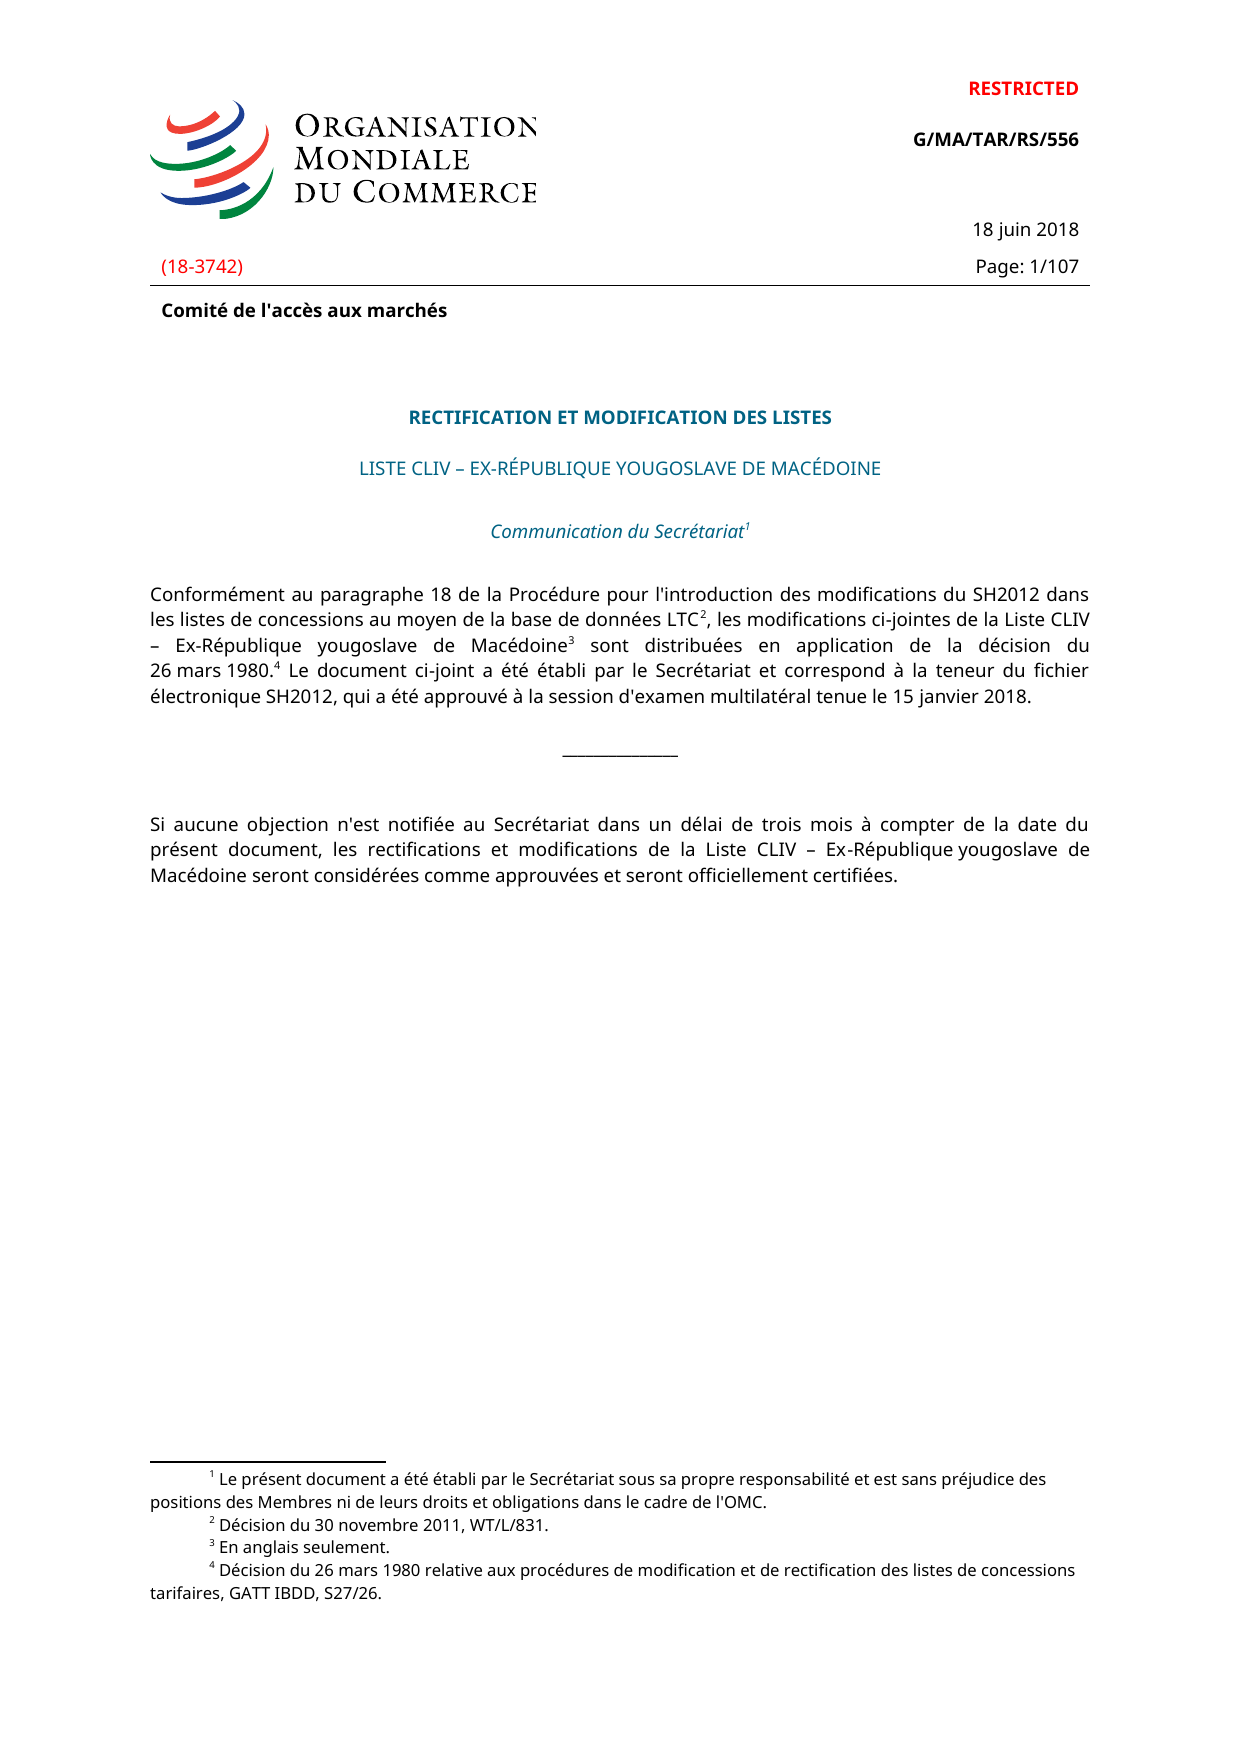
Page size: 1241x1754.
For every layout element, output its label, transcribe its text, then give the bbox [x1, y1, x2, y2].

title RECTIFICATION ET MODIFICATION DES LISTES [150, 405, 1090, 430]
text Si aucune objection n'est notifiée au Secrétariat dans un délai de trois mois à compter de la date du présent document, les rectifications et modifications de la Liste CLIV – Ex-République yougoslave de Macédoine seront considérées comme approuvées et seront officiellement certifiées. [150, 811, 1090, 887]
title Communication du Secrétariat [150, 518, 1090, 544]
title LISTE CLIV – EX-RÉPUBLIQUE YOUGOSLAVE DE MACÉDOINE [150, 455, 1090, 481]
text Conformément au paragraphe 18 de la Procédure pour l'introduction des modifications du SH2012 dans les listes de concessions au moyen de la base de données LTC, les modifications ci-jointes de la Liste CLIV – Ex-République yougoslave de Macédoine sont distribuées en application de la décision du 26 mars 1980. Le document ci-joint a été établi par le Secrétariat et correspond à la teneur du fichier électronique SH2012, qui a été approuvé à la session d'examen multilatéral tenue le 15 janvier 2018. [150, 581, 1090, 709]
text _______________ [150, 734, 1090, 760]
